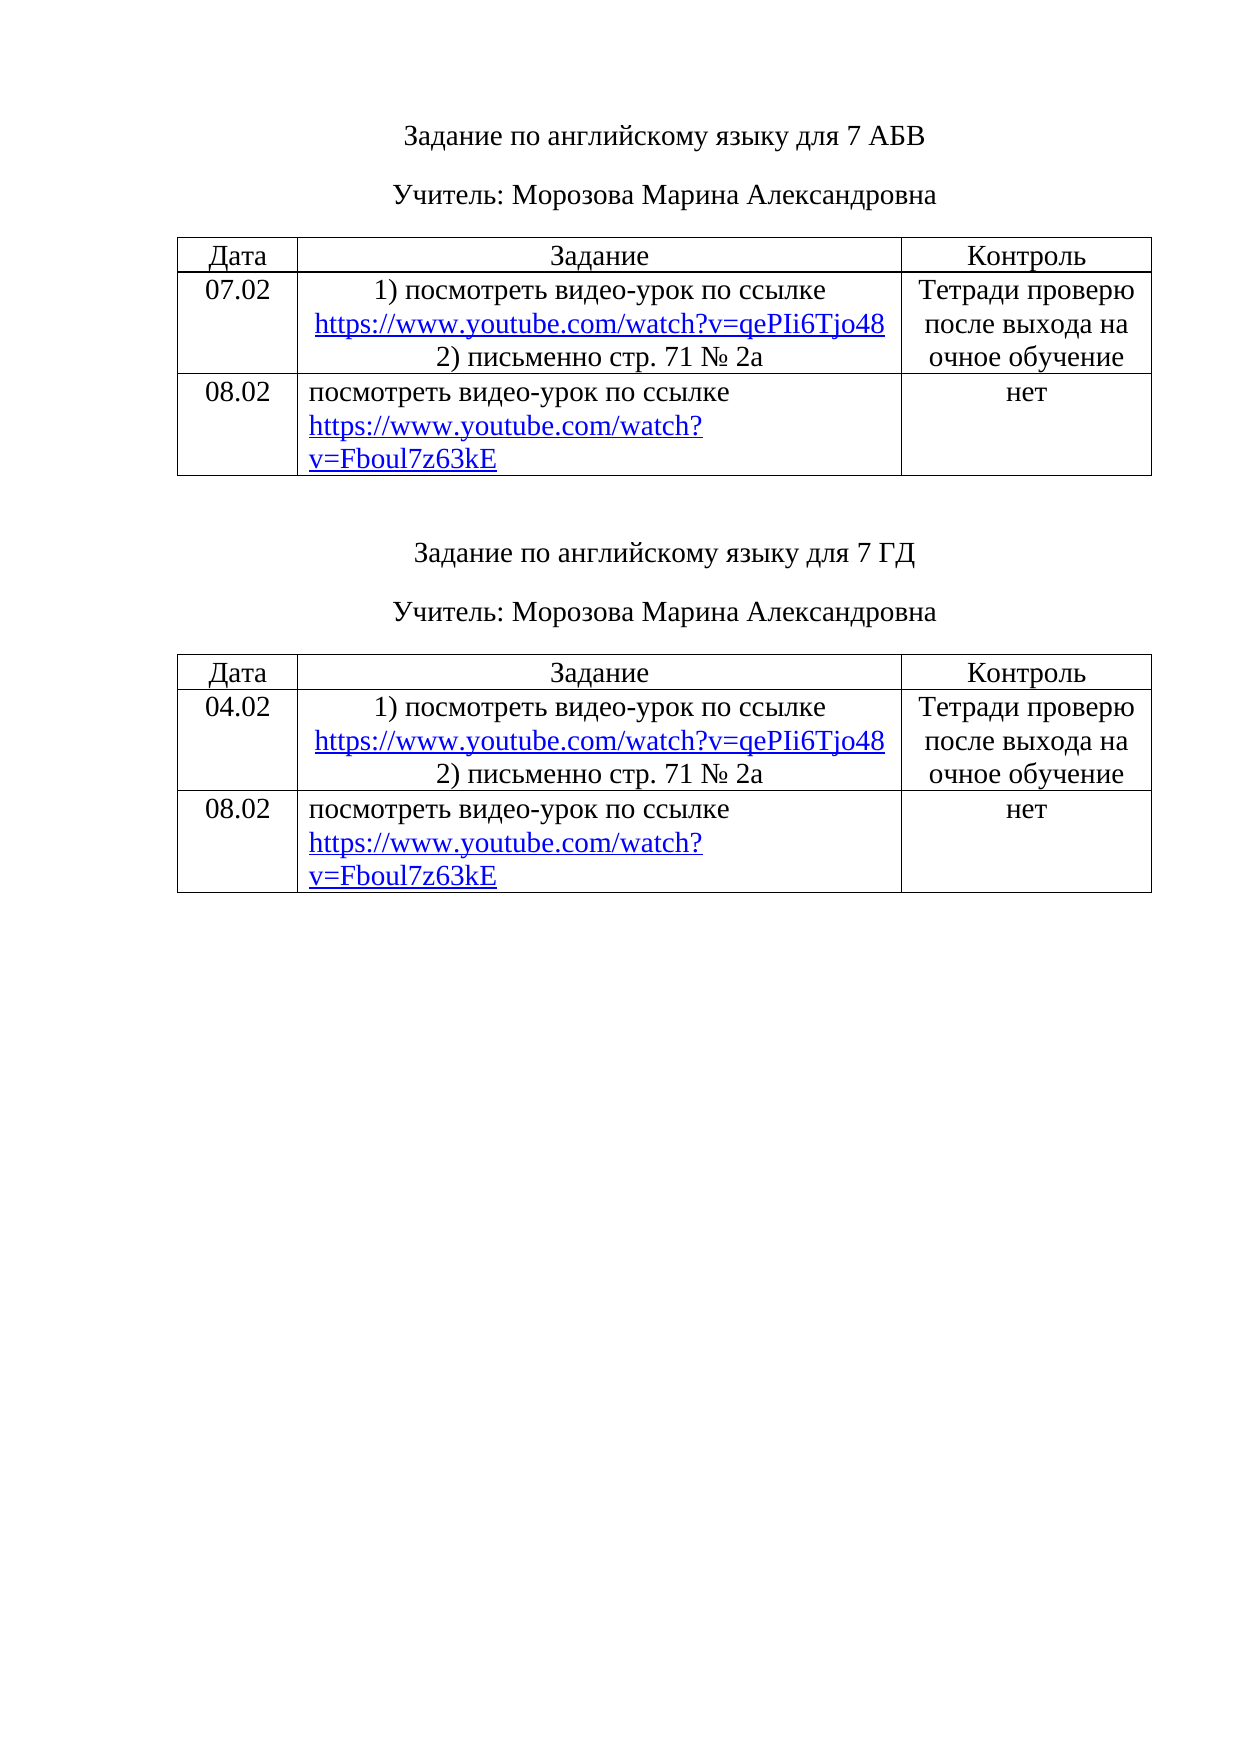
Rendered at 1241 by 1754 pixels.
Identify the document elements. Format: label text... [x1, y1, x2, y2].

table_header Контроль [902, 238, 1151, 271]
table_cell Тетради проверю после выхода на очное обучение [902, 690, 1151, 790]
table_cell 08.02 [178, 374, 297, 475]
table_cell посмотреть видео-урок по ссылке https://www.youtube.com/watch?v=Fboul7z63kE [298, 791, 901, 892]
table_cell 04.02 [178, 690, 297, 790]
table_cell нет [902, 374, 1151, 475]
table_cell посмотреть видео-урок по ссылке https://www.youtube.com/watch?v=Fboul7z63kE [298, 374, 901, 475]
text Учитель: Морозова Марина Александровна [177, 594, 1152, 628]
table_cell 08.02 [178, 791, 297, 892]
text Задание по английскому языку для 7 АБВ [177, 118, 1152, 152]
text Учитель: Морозова Марина Александровна [177, 177, 1152, 211]
table_cell 1) посмотреть видео-урок по ссылке https://www.youtube.com/watch?v=qePIi6Tjo48 2) письменно стр. 71 № 2а [298, 690, 901, 790]
table_cell 1) посмотреть видео-урок по ссылке https://www.youtube.com/watch?v=qePIi6Tjo48 2) письменно стр. 71 № 2а [298, 273, 901, 373]
table_header Задание [298, 238, 901, 271]
text Задание по английскому языку для 7 ГД [177, 535, 1152, 569]
table_cell 07.02 [178, 273, 297, 373]
table_header Контроль [902, 655, 1151, 688]
table_header Задание [298, 655, 901, 688]
table_header Дата [178, 238, 297, 271]
table_cell Тетради проверю после выхода на очное обучение [902, 273, 1151, 373]
table_header Дата [178, 655, 297, 688]
table_cell нет [902, 791, 1151, 892]
